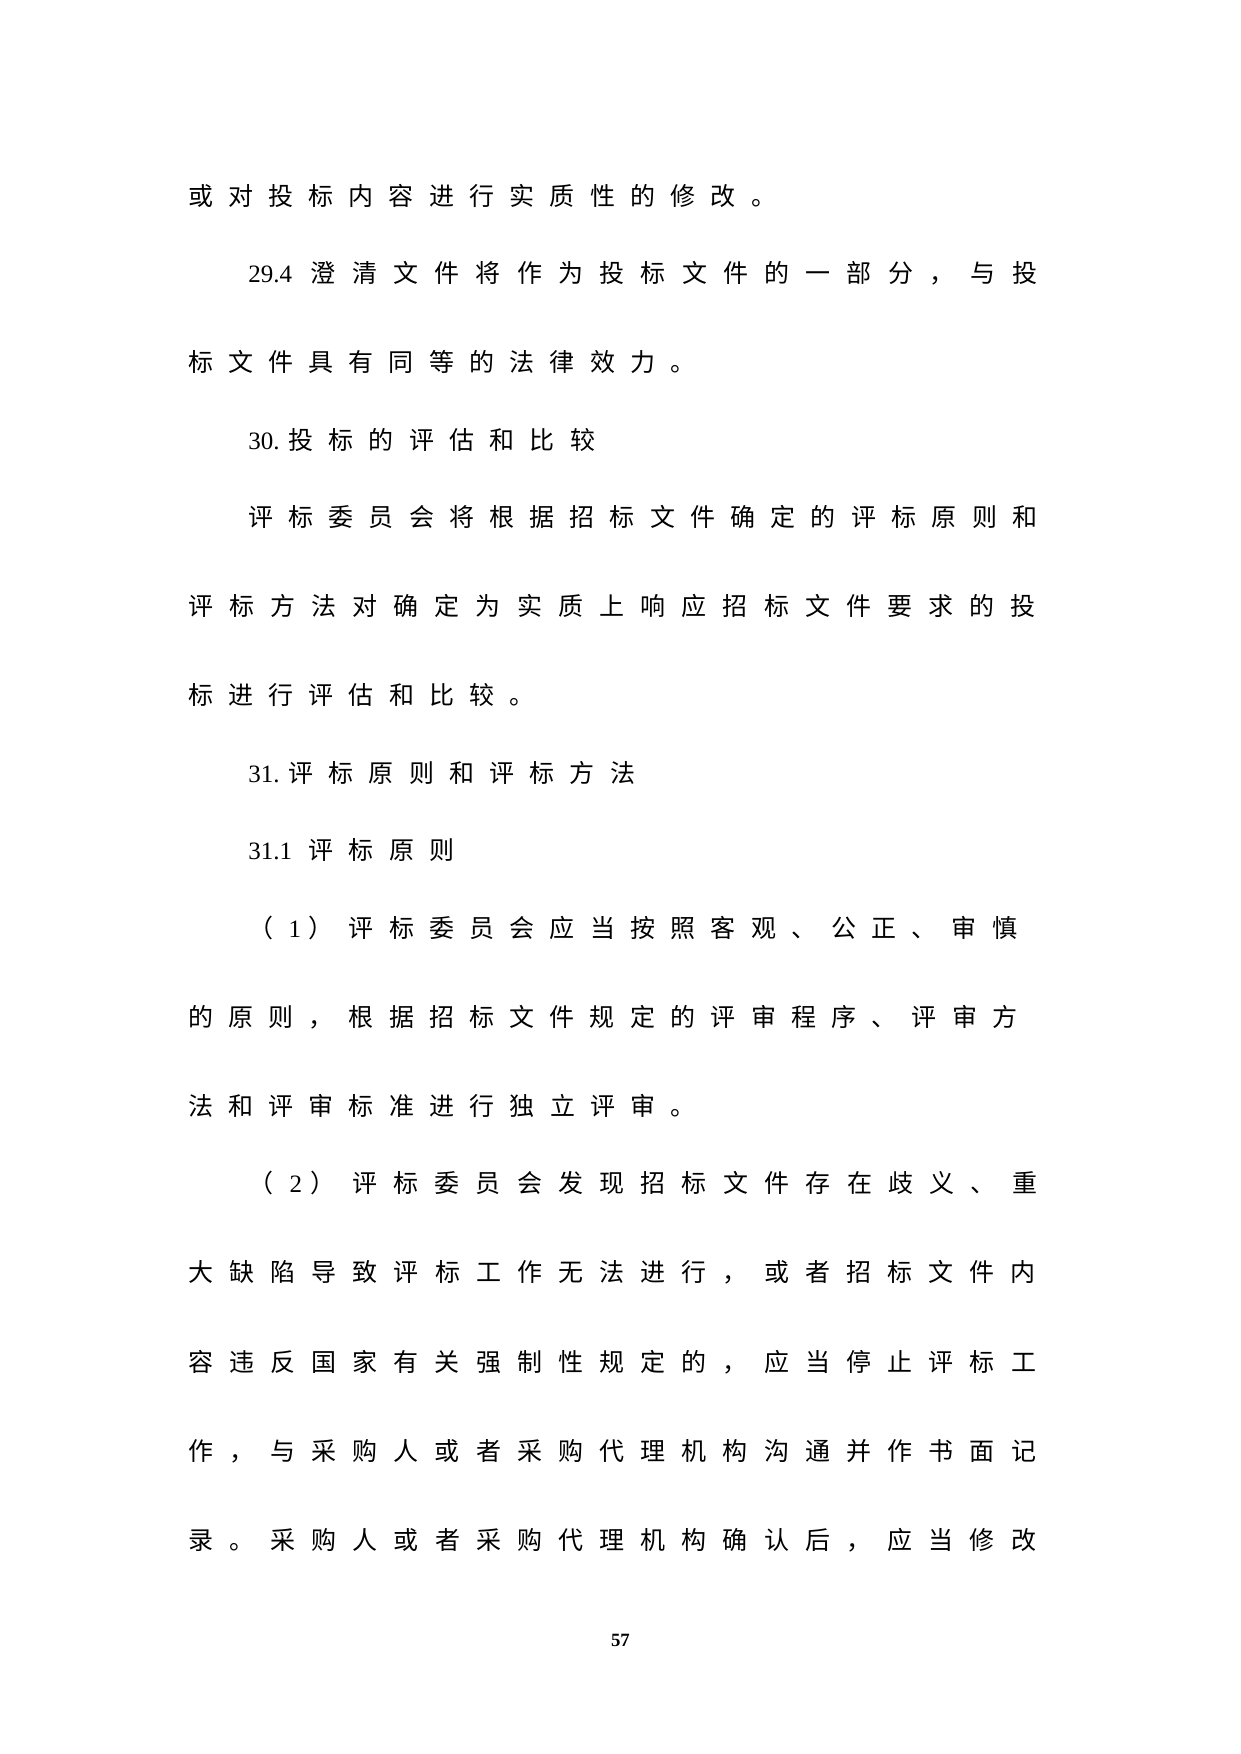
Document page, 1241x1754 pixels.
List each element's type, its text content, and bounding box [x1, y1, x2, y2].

text 评标委员会将根据招标文件确定的评标原则和评标方法对确定为实质上响应招标文件要求的投标进行评估和比较。 [188, 486, 1052, 723]
text 31.1 评标原则 [188, 819, 1052, 878]
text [188, 164, 1052, 224]
text 31. 评标原则和评标方法 [188, 742, 1052, 801]
text （1）评标委员会应当按照客观、公正、审慎的原则，根据招标文件规定的评审程序、评审方法和评审标准进行独立评审。 [188, 897, 1052, 1134]
text 30. 投标的评估和比较 [188, 408, 1052, 468]
text 29.4 澄清文件将作为投标文件的一部分，与投标文件具有同等的法律效力。 [188, 242, 1052, 390]
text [188, 1152, 1052, 1568]
